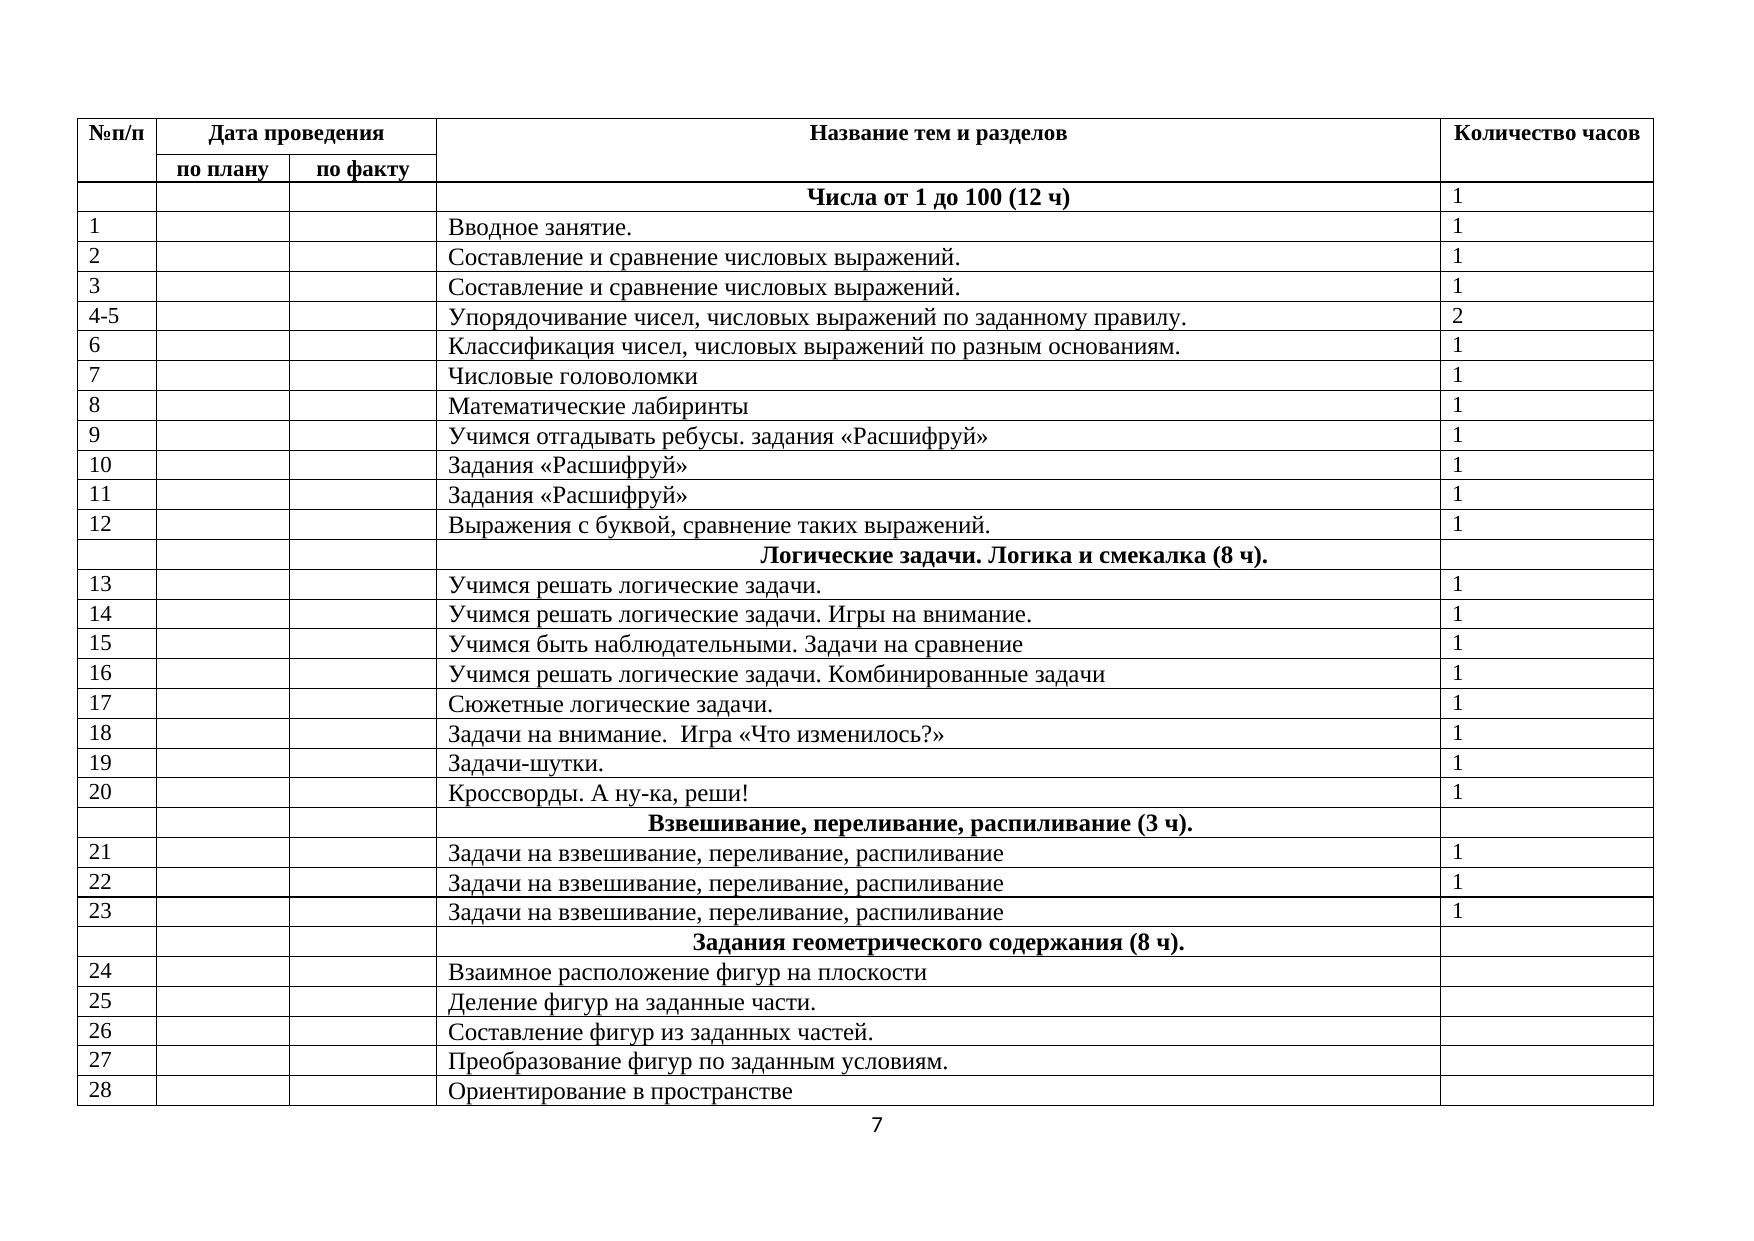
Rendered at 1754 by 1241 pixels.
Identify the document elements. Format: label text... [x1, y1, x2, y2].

table_cell [157, 212, 289, 241]
table_cell Деление фигур на заданные части. [437, 987, 1440, 1016]
table_cell Упорядочивание чисел, числовых выражений по заданному правилу. [437, 302, 1440, 330]
table_cell [290, 510, 436, 539]
table_cell 24 [78, 957, 156, 986]
table_cell Составление фигур из заданных частей. [437, 1017, 1440, 1045]
table_cell Задания геометрического содержания (8 ч). [437, 927, 1440, 956]
table_cell [290, 540, 436, 569]
table_cell [1441, 808, 1653, 837]
table_cell [157, 898, 289, 926]
table_cell Задания «Расшифруй» [437, 451, 1440, 479]
table_cell 12 [78, 510, 156, 539]
table_cell 1 [1441, 600, 1653, 628]
table_cell [157, 331, 289, 360]
table_cell [157, 957, 289, 986]
table_cell [290, 629, 436, 658]
table_cell [290, 242, 436, 271]
table_header Количество часов [1441, 119, 1653, 181]
table_cell [290, 957, 436, 986]
table_cell [290, 302, 436, 330]
table_cell Классификация чисел, числовых выражений по разным основаниям. [437, 331, 1440, 360]
table_cell 14 [78, 600, 156, 628]
table_cell [290, 689, 436, 718]
table_cell [157, 659, 289, 688]
table_cell Преобразование фигур по заданным условиям. [437, 1046, 1440, 1075]
table_cell [157, 1046, 289, 1075]
table_cell Задачи на взвешивание, переливание, распиливание [437, 838, 1440, 867]
table_cell Выражения с буквой, сравнение таких выражений. [437, 510, 1440, 539]
table_cell [290, 749, 436, 777]
table_cell [157, 719, 289, 747]
table_cell [157, 302, 289, 330]
table_cell по факту [290, 155, 436, 181]
table_cell 13 [78, 570, 156, 598]
table_cell 21 [78, 838, 156, 867]
table_cell [290, 868, 436, 896]
table_cell 23 [78, 898, 156, 926]
table_cell [157, 361, 289, 390]
table_cell Задачи на взвешивание, переливание, распиливание [437, 868, 1440, 896]
table_cell [157, 778, 289, 807]
table_cell [157, 570, 289, 598]
table_cell [290, 421, 436, 449]
table_cell Числовые головоломки [437, 361, 1440, 390]
table_cell Логические задачи. Логика и смекалка (8 ч). [437, 540, 1440, 569]
table_cell Числа от 1 до 100 (12 ч) [437, 183, 1440, 211]
table_cell 1 [1441, 480, 1653, 509]
table_cell [157, 600, 289, 628]
table_cell [157, 838, 289, 867]
table_cell [290, 1076, 436, 1105]
table_cell Сюжетные логические задачи. [437, 689, 1440, 718]
table_cell 28 [78, 1076, 156, 1105]
table_cell Взвешивание, переливание, распиливание (3 ч). [437, 808, 1440, 837]
table_cell [290, 927, 436, 956]
table_cell 1 [1441, 778, 1653, 807]
table_cell [290, 480, 436, 509]
table_cell Вводное занятие. [437, 212, 1440, 241]
table_cell 1 [1441, 510, 1653, 539]
table_cell 1 [1441, 361, 1653, 390]
table_cell [157, 451, 289, 479]
table_cell [290, 451, 436, 479]
table_cell [157, 629, 289, 658]
table_cell [290, 391, 436, 420]
table_cell [78, 927, 156, 956]
table_cell 11 [78, 480, 156, 509]
table_cell [157, 540, 289, 569]
table_cell Учимся решать логические задачи. [437, 570, 1440, 598]
table_cell 22 [78, 868, 156, 896]
table_cell [157, 480, 289, 509]
table_cell [157, 421, 289, 449]
table_header Название тем и разделов [437, 119, 1440, 181]
table_cell 1 [78, 212, 156, 241]
table_cell [157, 272, 289, 301]
table_cell 26 [78, 1017, 156, 1045]
table_cell [157, 183, 289, 211]
table_cell Учимся решать логические задачи. Игры на внимание. [437, 600, 1440, 628]
table_header №п/п [78, 119, 156, 181]
table_cell [290, 331, 436, 360]
table_cell [290, 212, 436, 241]
table_cell Кроссворды. А ну-ка, реши! [437, 778, 1440, 807]
table_cell Задачи-шутки. [437, 749, 1440, 777]
table_cell [78, 808, 156, 837]
table_cell 9 [78, 421, 156, 449]
table_cell [1441, 540, 1653, 569]
table_cell Математические лабиринты [437, 391, 1440, 420]
table_cell 25 [78, 987, 156, 1016]
table_cell Задания «Расшифруй» [437, 480, 1440, 509]
table_cell 17 [78, 689, 156, 718]
table_cell Составление и сравнение числовых выражений. [437, 272, 1440, 301]
table_cell 6 [78, 331, 156, 360]
table_cell 18 [78, 719, 156, 747]
table_cell [1441, 987, 1653, 1016]
table_cell 7 [78, 361, 156, 390]
table_cell [290, 778, 436, 807]
table_cell [78, 183, 156, 211]
table_cell 1 [1441, 659, 1653, 688]
table_cell Учимся отгадывать ребусы. задания «Расшифруй» [437, 421, 1440, 449]
table_cell 1 [1441, 272, 1653, 301]
table_cell [290, 987, 436, 1016]
table_cell [290, 570, 436, 598]
table_cell 1 [1441, 451, 1653, 479]
table_cell [157, 1017, 289, 1045]
table_cell 1 [1441, 868, 1653, 896]
table_cell [157, 391, 289, 420]
table_cell 1 [1441, 212, 1653, 241]
table_cell Задачи на взвешивание, переливание, распиливание [437, 898, 1440, 926]
table_cell [157, 242, 289, 271]
table_cell Составление и сравнение числовых выражений. [437, 242, 1440, 271]
table_cell 10 [78, 451, 156, 479]
table_cell Задачи на внимание. Игра «Что изменилось?» [437, 719, 1440, 747]
table_cell [290, 361, 436, 390]
table_cell [290, 1046, 436, 1075]
table_cell [290, 808, 436, 837]
table_cell [157, 808, 289, 837]
table_cell Взаимное расположение фигур на плоскости [437, 957, 1440, 986]
table_cell 2 [78, 242, 156, 271]
table_cell [157, 689, 289, 718]
table_cell [157, 1076, 289, 1105]
table_cell [157, 510, 289, 539]
table_cell [1441, 957, 1653, 986]
table_cell 1 [1441, 183, 1653, 211]
table_cell 3 [78, 272, 156, 301]
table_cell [437, 1076, 1440, 1105]
table_cell 1 [1441, 242, 1653, 271]
table_cell Учимся быть наблюдательными. Задачи на сравнение [437, 629, 1440, 658]
table_cell 27 [78, 1046, 156, 1075]
table_cell Учимся решать логические задачи. Комбинированные задачи [437, 659, 1440, 688]
table_cell [290, 898, 436, 926]
table_cell [290, 1017, 436, 1045]
table_cell 1 [1441, 749, 1653, 777]
table_cell 1 [1441, 570, 1653, 598]
table_cell 2 [1441, 302, 1653, 330]
table_cell 19 [78, 749, 156, 777]
table_cell [1441, 927, 1653, 956]
table_cell [290, 838, 436, 867]
table_cell по плану [157, 155, 289, 181]
table_cell [157, 749, 289, 777]
table_cell [290, 600, 436, 628]
table_cell 1 [1441, 898, 1653, 926]
table_cell [1441, 1046, 1653, 1075]
table_cell [157, 927, 289, 956]
table_cell 16 [78, 659, 156, 688]
table_cell 20 [78, 778, 156, 807]
table_cell [290, 272, 436, 301]
table_cell [1441, 1017, 1653, 1045]
table_cell 4-5 [78, 302, 156, 330]
table_cell [1441, 1076, 1653, 1105]
table_cell [290, 719, 436, 747]
table_cell 1 [1441, 391, 1653, 420]
table_cell 1 [1441, 838, 1653, 867]
table_cell 1 [1441, 331, 1653, 360]
table_cell 1 [1441, 689, 1653, 718]
table_cell [78, 540, 156, 569]
table_cell 15 [78, 629, 156, 658]
table_cell [157, 868, 289, 896]
table_cell [157, 987, 289, 1016]
table_cell 1 [1441, 629, 1653, 658]
table_header Дата проведения [157, 119, 436, 154]
table_cell [290, 183, 436, 211]
table_cell 1 [1441, 421, 1653, 449]
table_cell [290, 659, 436, 688]
table_cell 8 [78, 391, 156, 420]
table_cell 1 [1441, 719, 1653, 747]
